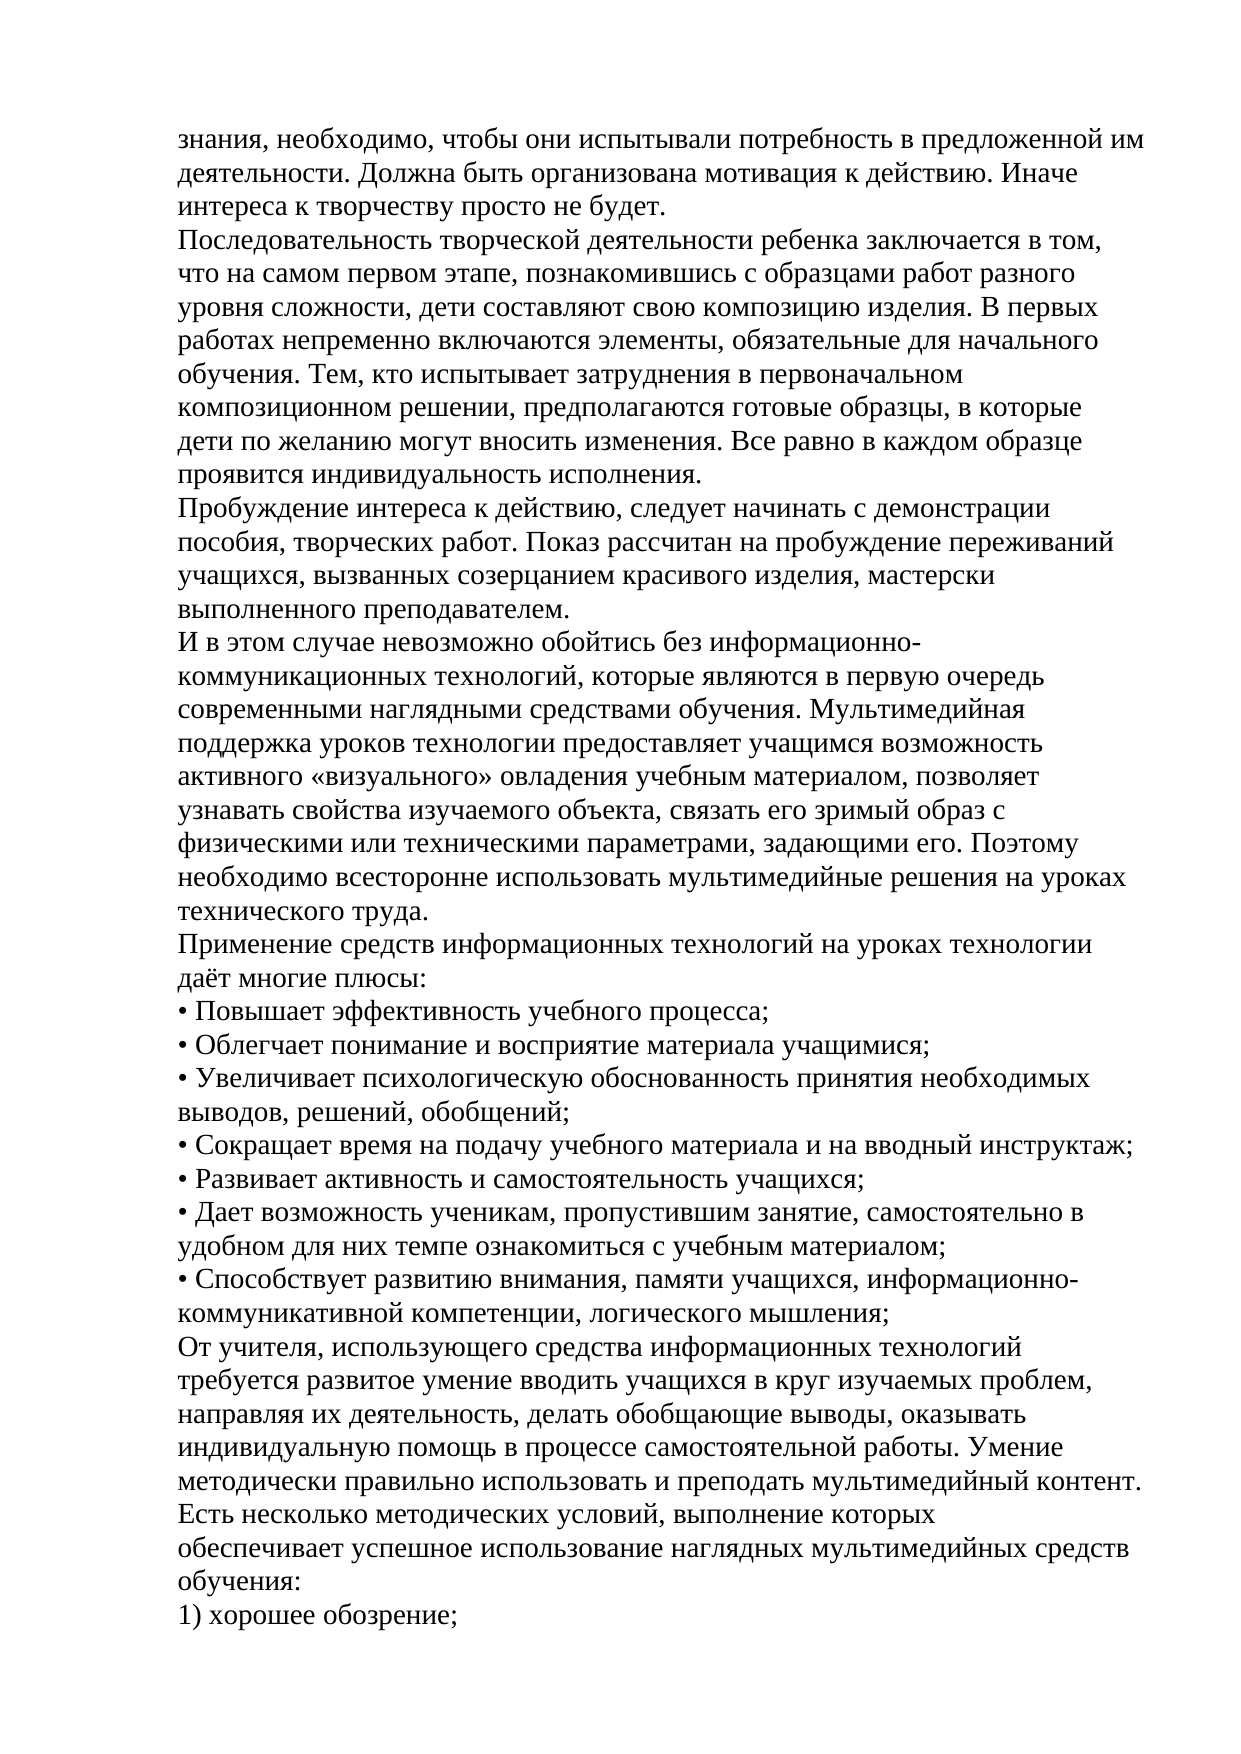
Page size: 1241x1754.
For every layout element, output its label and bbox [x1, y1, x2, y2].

table_header [174, 118, 1148, 1634]
